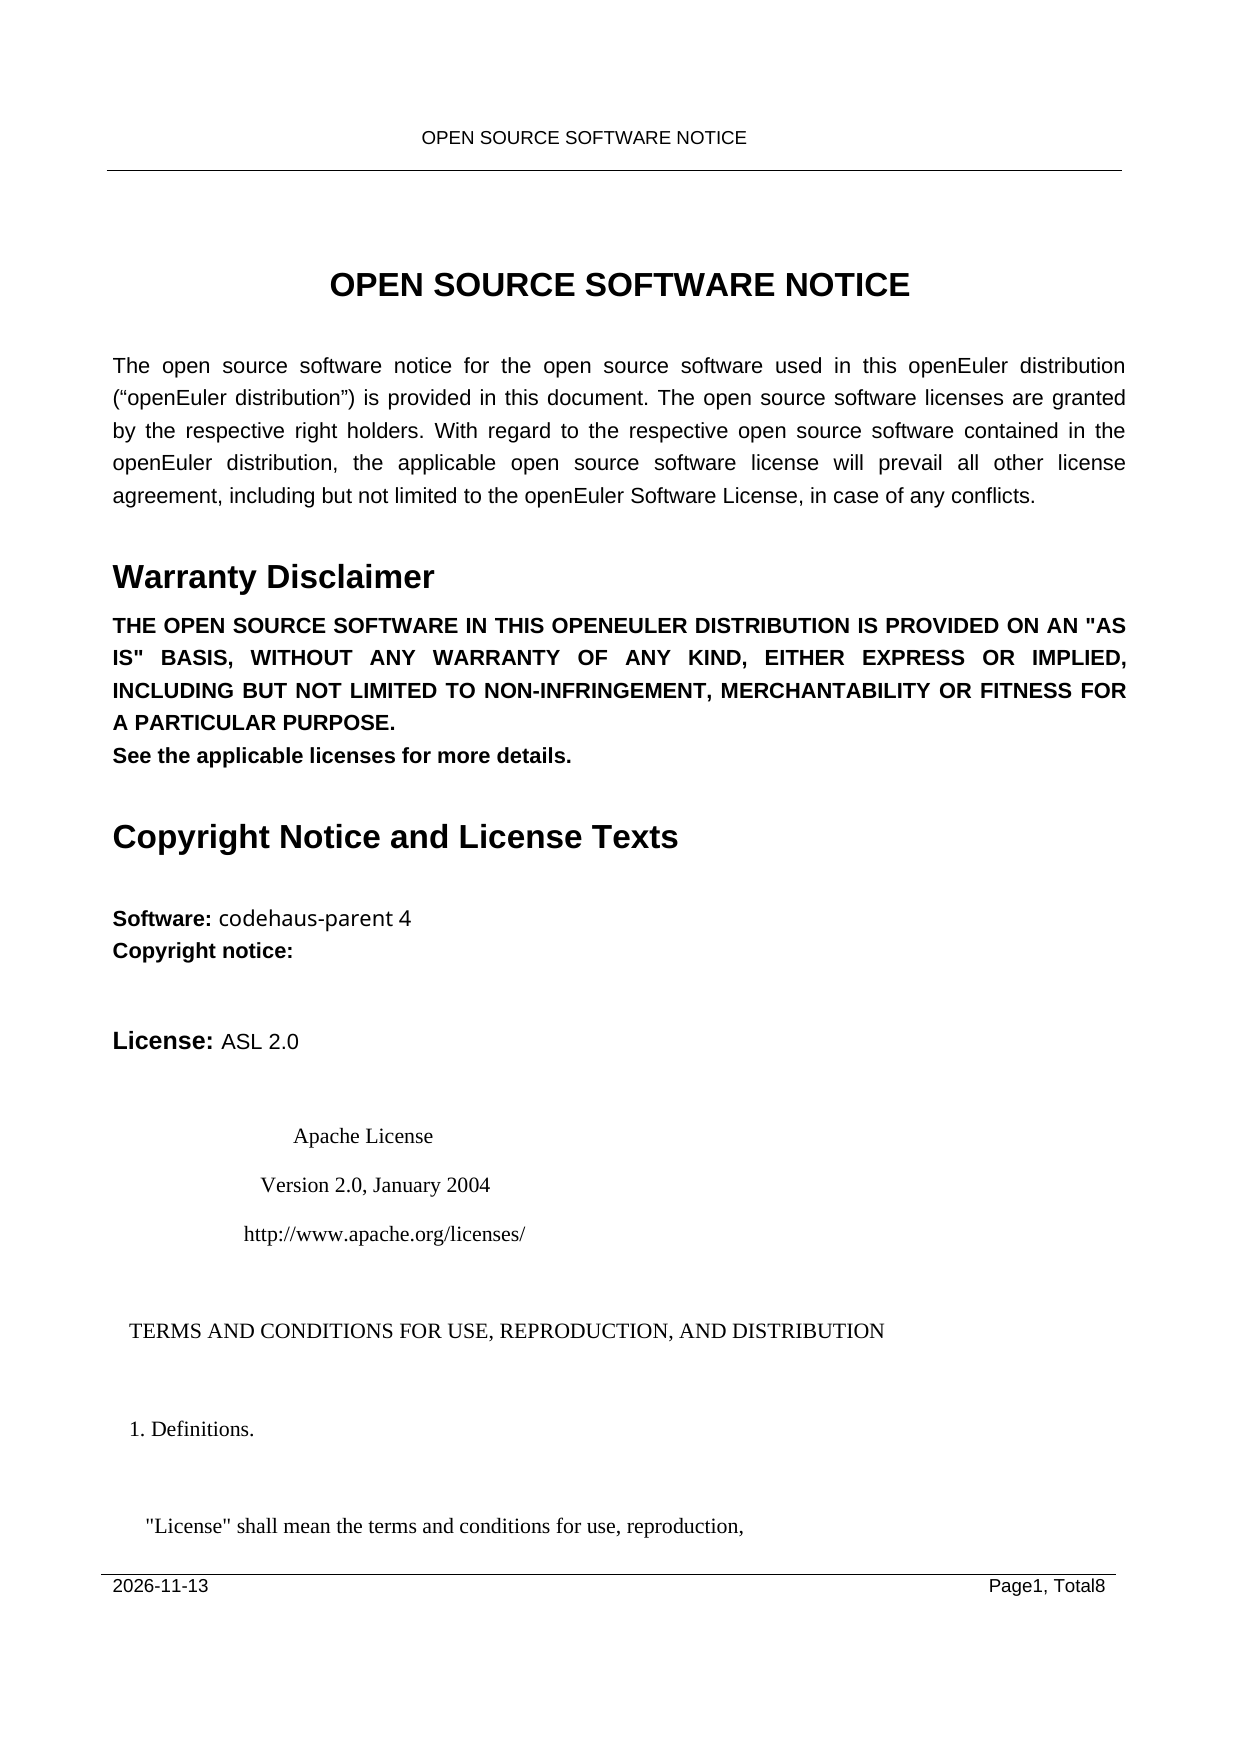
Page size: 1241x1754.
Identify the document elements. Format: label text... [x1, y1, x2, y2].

text Software: codehaus-parent 4 [112, 901, 1128, 934]
text THE OPEN SOURCE SOFTWARE IN THIS OPENEULER DISTRIBUTION IS PROVIDED ON AN "AS IS" BASIS, WITHOUT ANY WARRANTY OF ANY KIND, EITHER EXPRESS OR IMPLIED, INCLUDING BUT NOT LIMITED TO NON-INFRINGEMENT, MERCHANTABILITY OR FITNESS FOR A PARTICULAR PURPOSE. See the applicable licenses for more details. [112, 609, 1128, 771]
text License: ASL 2.0 [112, 1024, 1128, 1057]
text The open source software notice for the open source software used in this openEuler distribution (“openEuler distribution”) is provided in this document. The open source software licenses are granted by the respective right holders. With regard to the respective open source software contained in the openEuler distribution, the applicable open source software license will prevail all other license agreement, including but not limited to the openEuler Software License, in case of any conflicts. [112, 349, 1128, 511]
text Warranty Disclaimer [112, 544, 1128, 609]
text Copyright Notice and License Texts [112, 804, 1128, 869]
text OPEN SOURCE SOFTWARE NOTICE [112, 251, 1128, 316]
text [112, 1071, 1128, 1542]
text Copyright notice: [112, 934, 1128, 966]
